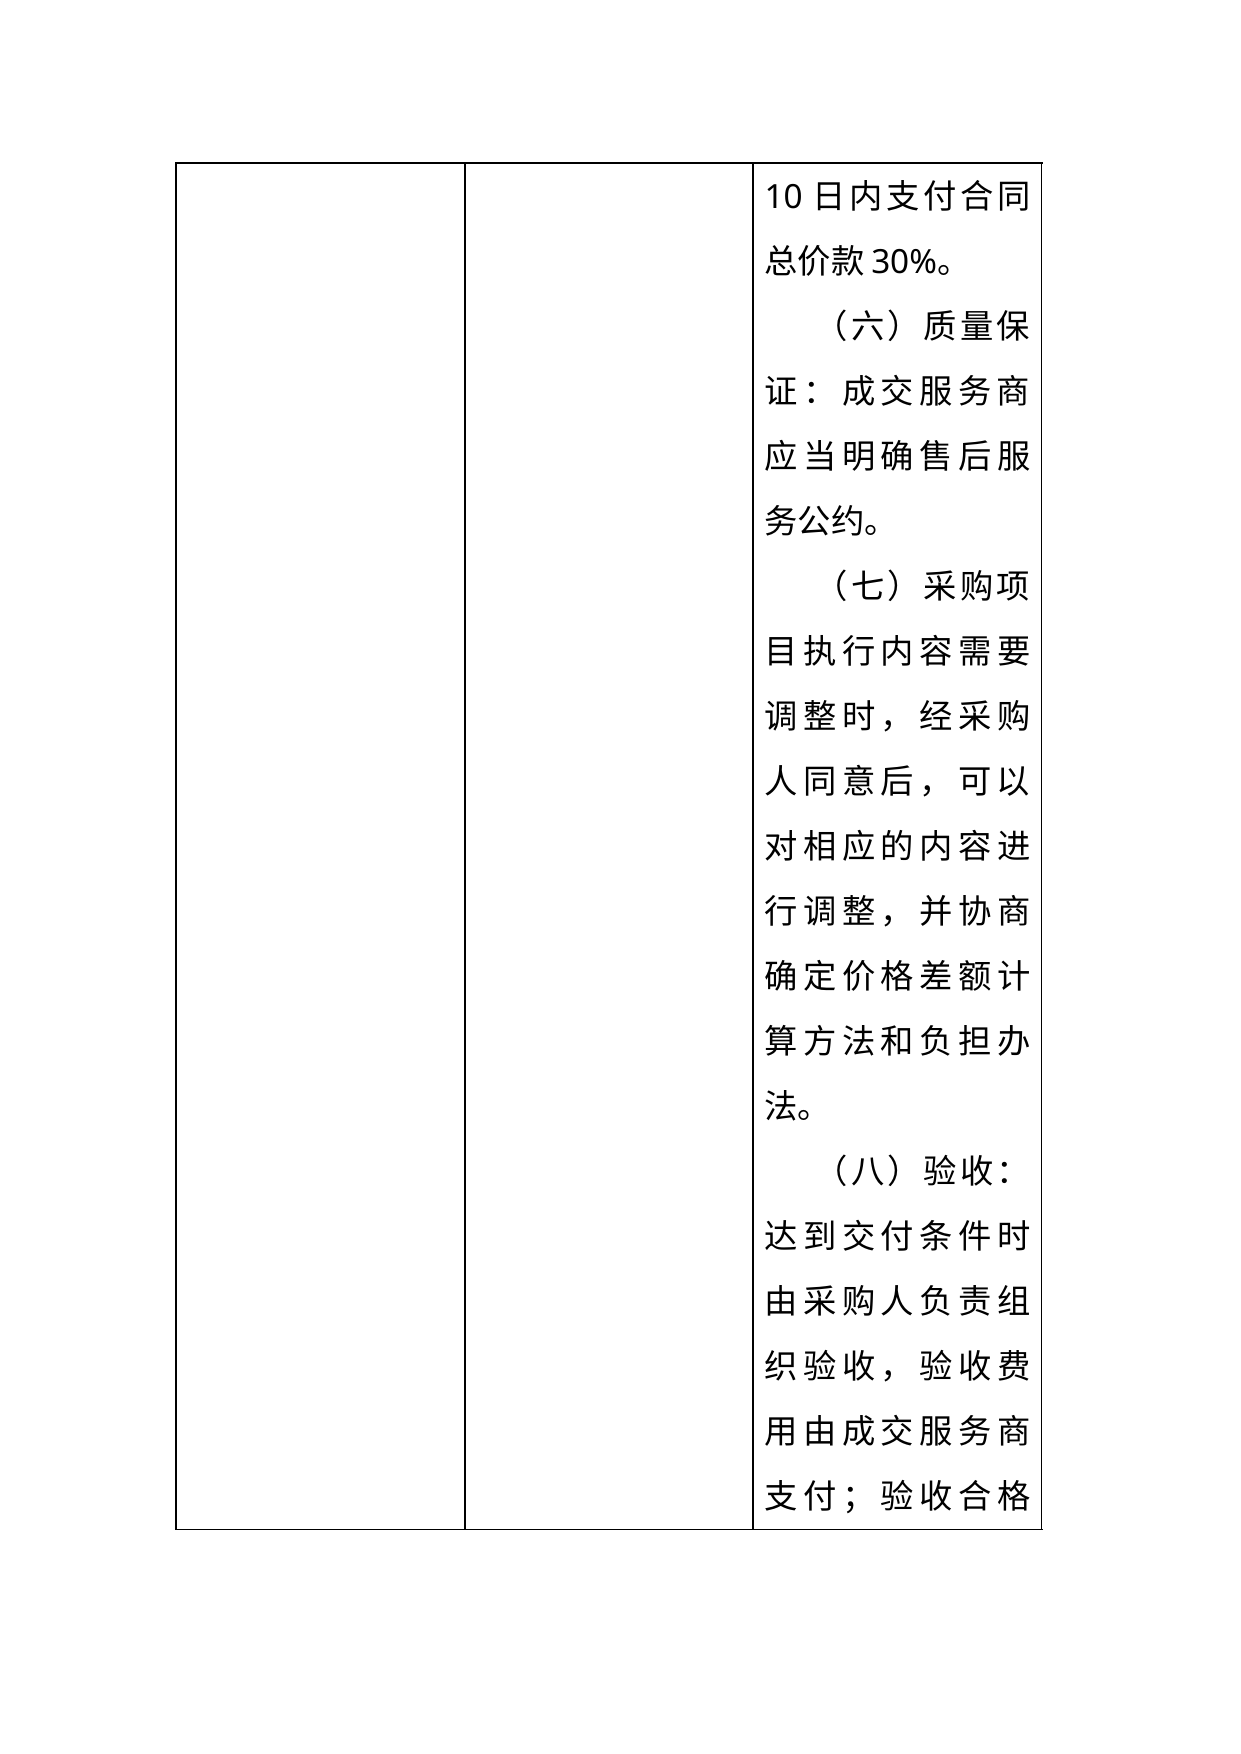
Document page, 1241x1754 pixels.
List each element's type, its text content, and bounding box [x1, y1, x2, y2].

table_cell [754, 164, 1041, 1528]
table_cell 1 [177, 164, 464, 1528]
table_cell [466, 164, 752, 1528]
